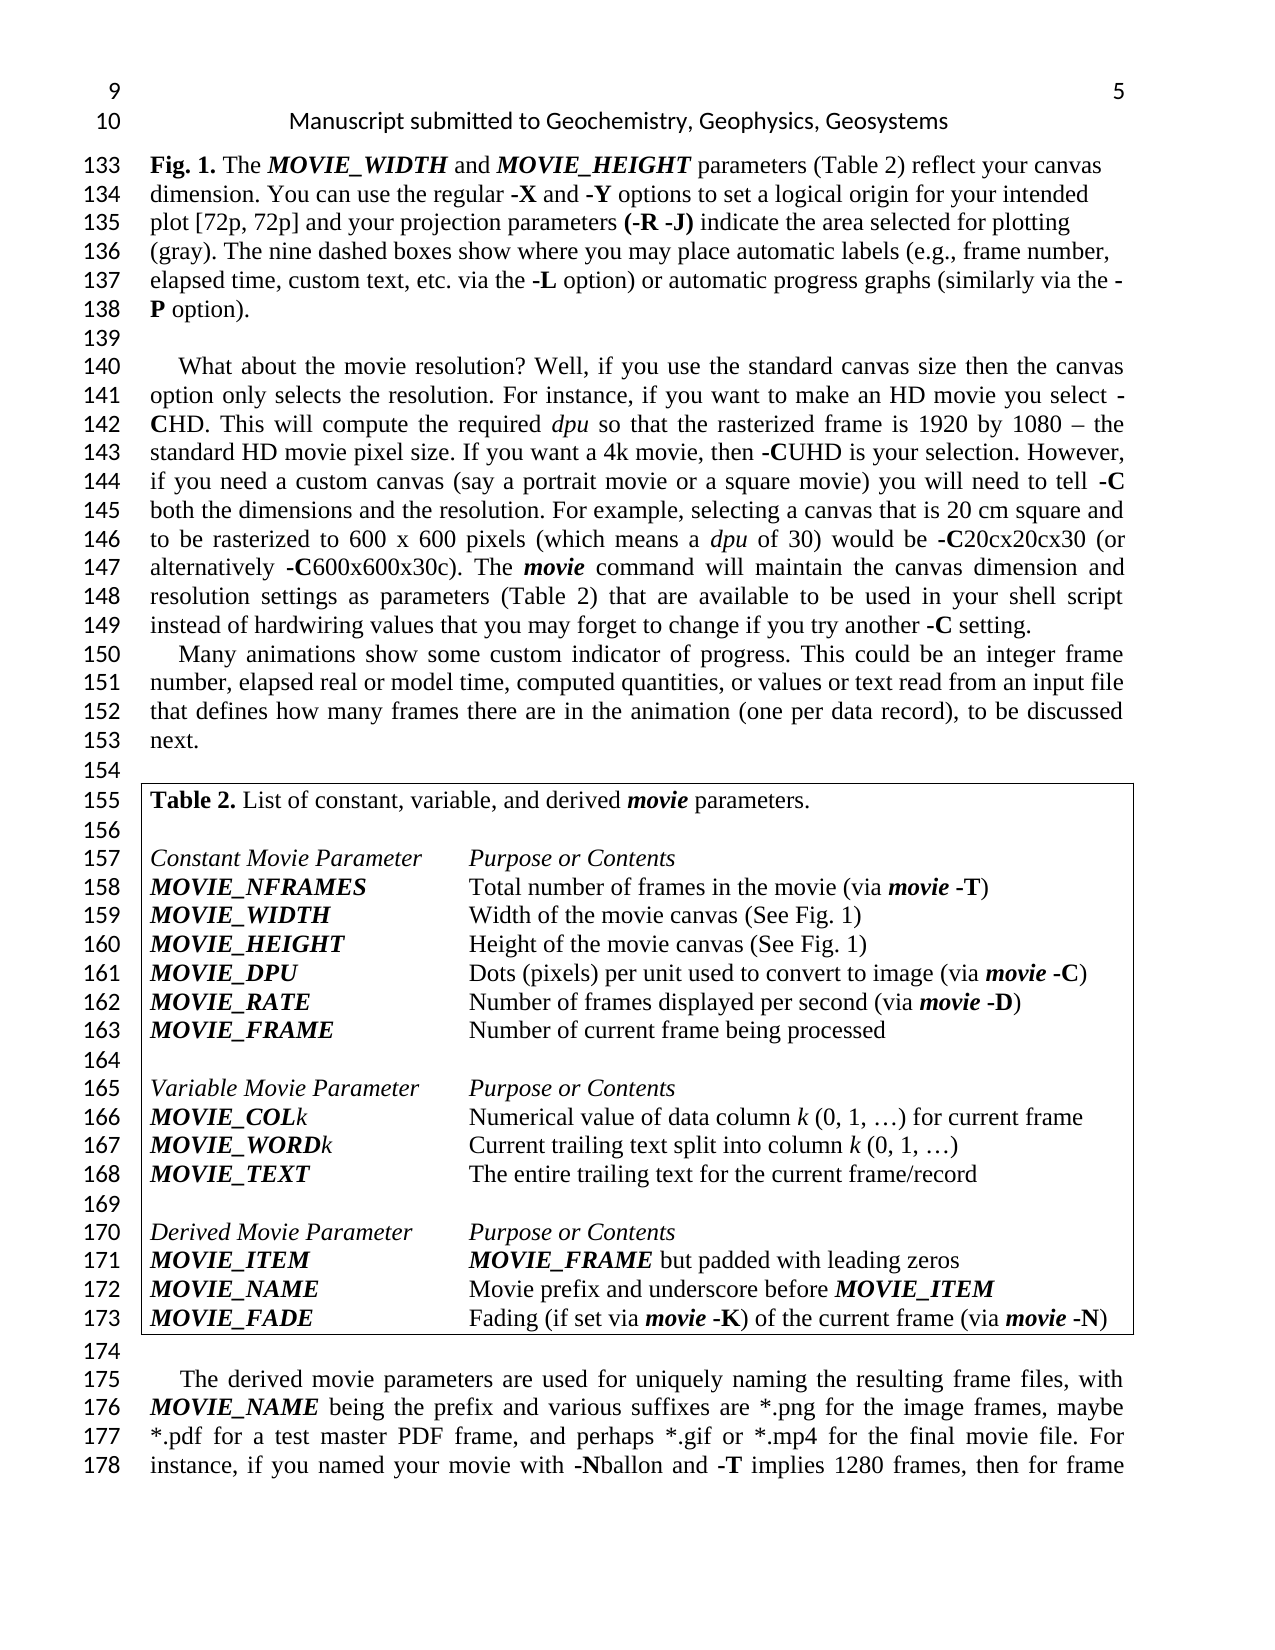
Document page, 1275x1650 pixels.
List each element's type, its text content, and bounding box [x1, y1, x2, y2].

text Variable Movie Parameter Purpose or Contents [150, 1073, 1125, 1102]
text Constant Movie Parameter Purpose or Contents [150, 843, 1125, 872]
text Derived Movie Parameter Purpose or Contents [150, 1217, 1125, 1246]
text MOVIE_NFRAMES Total number of frames in the movie (via movie -T) [150, 872, 1125, 901]
text Many animations show some custom indicator of progress. This could be an integer frame number, elapsed real or model time, computed quantities, or values or text read from an input file that defines how many frames there are in the animation (one per data record), to be discussed next. [150, 639, 1125, 754]
text MOVIE_TEXT The entire trailing text for the current frame/record [150, 1159, 1125, 1188]
text MOVIE_FADE Fading (if set via movie -K) of the current frame (via movie -N) [142, 1300, 1133, 1334]
text MOVIE_ITEM MOVIE_FRAME but padded with leading zeros [150, 1246, 1125, 1274]
text What about the movie resolution? Well, if you use the standard canvas size then the canvas option only selects the resolution. For instance, if you want to make an HD movie you select -CHD. This will compute the required dpu so that the rasterized frame is 1920 by 1080 – the standard HD movie pixel size. If you want a 4k movie, then -CUHD is your selection. However, if you need a custom canvas (say a portrait movie or a square movie) you will need to tell -C both the dimensions and the resolution. For example, selecting a canvas that is 20 cm square and to be rasterized to 600 x 600 pixels (which means a dpu of 30) would be -C20cx20cx30 (or alternatively -C600x600x30c). The movie command will maintain the canvas dimension and resolution settings as parameters (Table 2) that are available to be used in your shell script instead of hardwiring values that you may forget to change if you try another -C setting. [150, 351, 1125, 639]
text Fig. 1. The MOVIE_WIDTH and MOVIE_HEIGHT parameters (Table 2) reflect your canvas dimension. You can use the regular -X and -Y options to set a logical origin for your intended plot [72p, 72p] and your projection parameters (-R -J) indicate the area selected for plotting (gray). The nine dashed boxes show where you may place automatic labels (e.g., frame number, elapsed time, custom text, etc. via the -L option) or automatic progress graphs (similarly via the -P option). [150, 150, 1125, 322]
text MOVIE_WORDk Current trailing text split into column k (0, 1, …) [150, 1131, 1125, 1159]
text MOVIE_FRAME Number of current frame being processed [150, 1016, 1125, 1044]
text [150, 1364, 1125, 1479]
text Table 2. List of constant, variable, and derived movie parameters. [142, 784, 1133, 814]
text MOVIE_DPU Dots (pixels) per unit used to convert to image (via movie -C) [150, 958, 1125, 987]
text MOVIE_HEIGHT Height of the movie canvas (See Fig. 1) [150, 929, 1125, 958]
text MOVIE_NAME Movie prefix and underscore before MOVIE_ITEM [150, 1274, 1125, 1300]
text MOVIE_WIDTH Width of the movie canvas (See Fig. 1) [150, 901, 1125, 929]
text MOVIE_RATE Number of frames displayed per second (via movie -D) [150, 987, 1125, 1016]
text MOVIE_COLk Numerical value of data column k (0, 1, …) for current frame [150, 1102, 1125, 1131]
